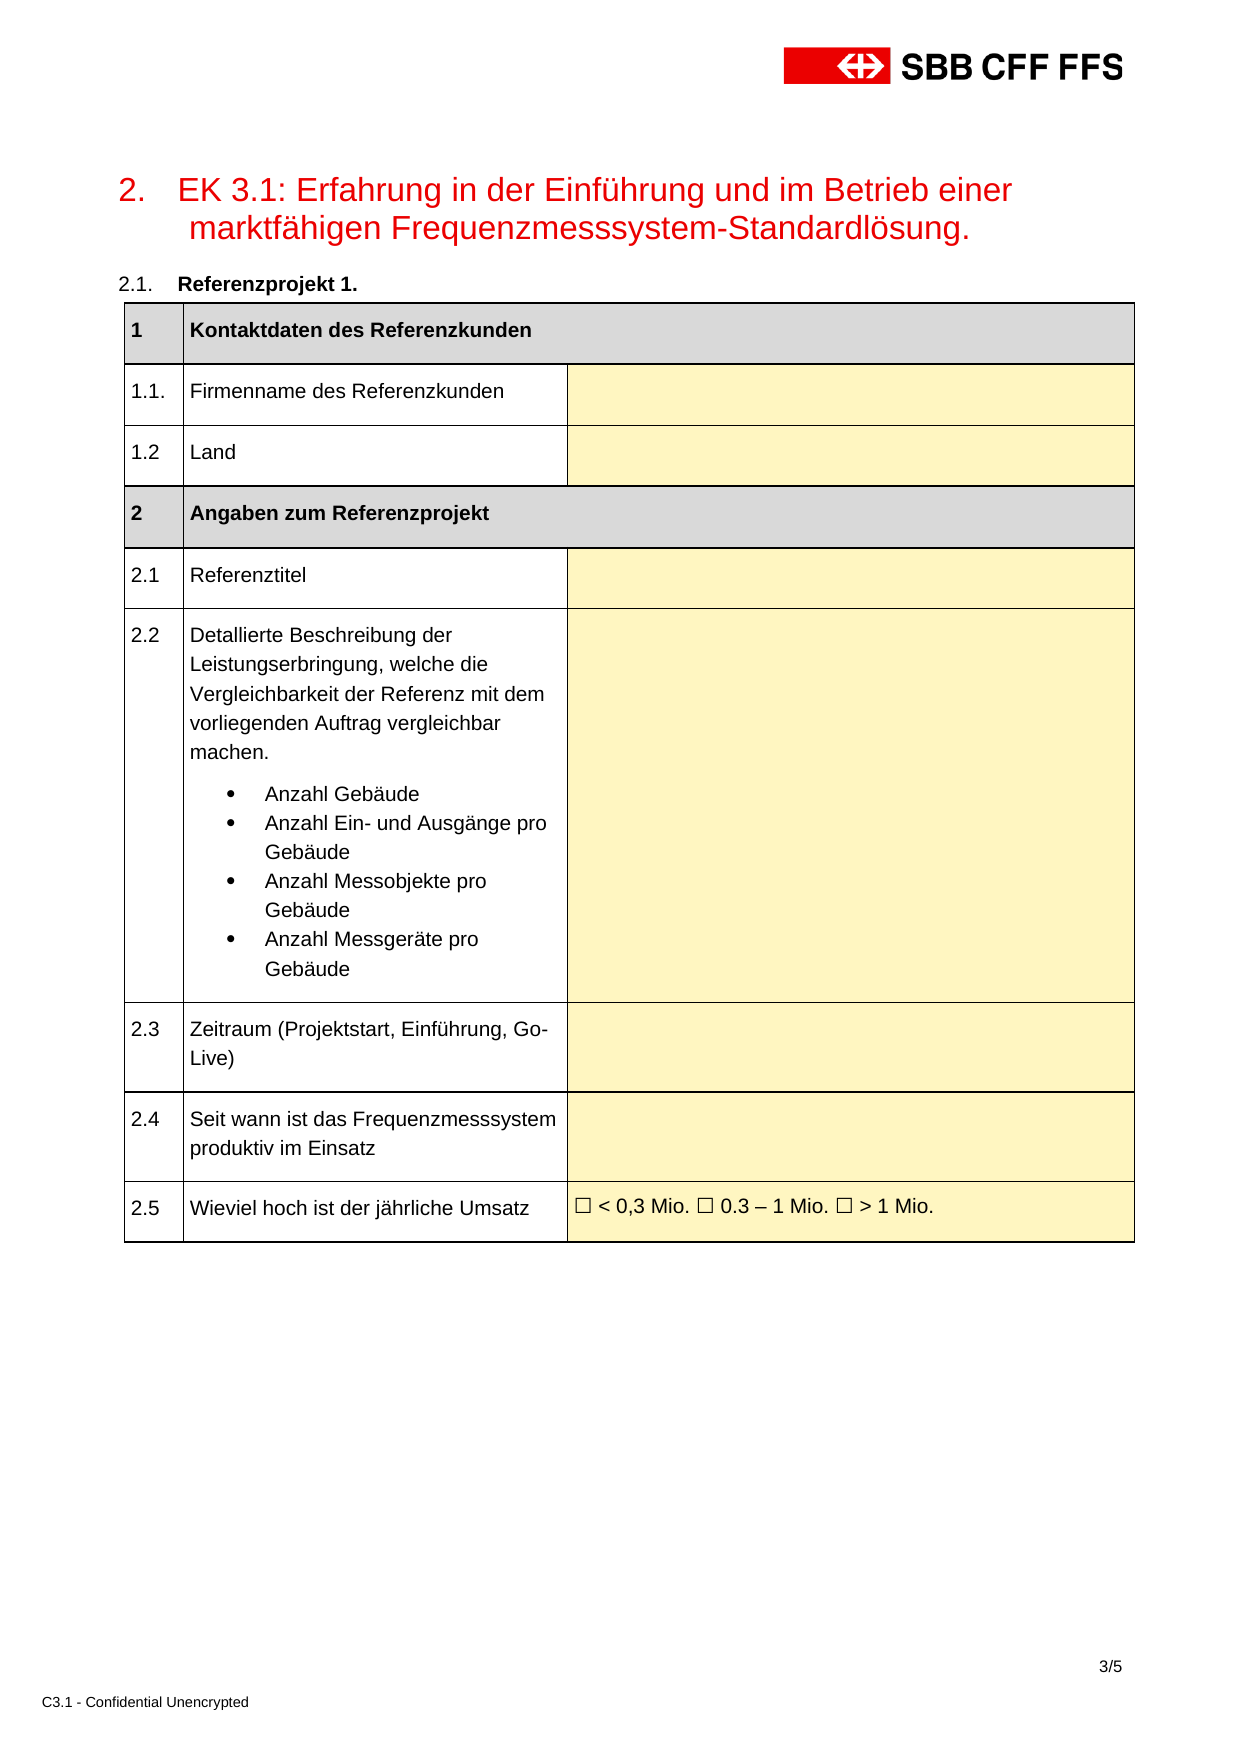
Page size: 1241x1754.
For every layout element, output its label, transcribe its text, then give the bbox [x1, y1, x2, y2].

table_cell 2.1 [125, 549, 183, 608]
table_cell 1.2 [125, 426, 183, 485]
table_cell 2 [125, 487, 183, 547]
table_cell 2.5 [125, 1182, 183, 1241]
table_cell 2.3 [125, 1003, 183, 1091]
table_header Kontaktdaten des Referenzkunden [184, 304, 1134, 363]
table_cell Wieviel hoch ist der jährliche Umsatz [184, 1182, 567, 1241]
subtitle Referenzprojekt 1. [118, 272, 1122, 296]
table_cell Zeitraum (Projektstart, Einführung, Go-Live) [184, 1003, 567, 1091]
table_cell 2.2 [125, 609, 183, 1002]
table_cell Referenztitel [184, 549, 567, 608]
table_cell [568, 609, 1134, 1002]
table_cell Land [184, 426, 567, 485]
table_cell [568, 365, 1134, 425]
table_cell [568, 549, 1134, 608]
table_cell [568, 1003, 1134, 1091]
table_cell Angaben zum Referenzprojekt [184, 487, 1134, 547]
table_cell 2.4 [125, 1093, 183, 1181]
subtitle EK 3.1: Erfahrung in der Einführung und im Betrieb einer marktfähigen Frequenzmesssystem-Standardlösung. [118, 170, 1122, 247]
table_cell Detallierte Beschreibung der Leistungserbringung, welche die Vergleichbarkeit der Referenz mit dem vorliegenden Auftrag vergleichbar machen. Anzahl Gebäude Anzahl Ein- und Ausgänge pro Gebäude Anzahl Messobjekte pro Gebäude Anzahl Messgeräte pro Gebäude [184, 609, 567, 1002]
picture [783, 47, 1123, 84]
table_cell Seit wann ist das Frequenzmesssystem produktiv im Einsatz [184, 1093, 567, 1181]
table_cell Firmenname des Referenzkunden [184, 365, 567, 425]
table_header 1 [125, 304, 183, 363]
table_cell [568, 1093, 1134, 1181]
table_cell [568, 426, 1134, 485]
table_cell 1.1. [125, 365, 183, 425]
table_cell < 0,3 Mio. 0.3 – 1 Mio. > 1 Mio. [568, 1182, 1134, 1241]
